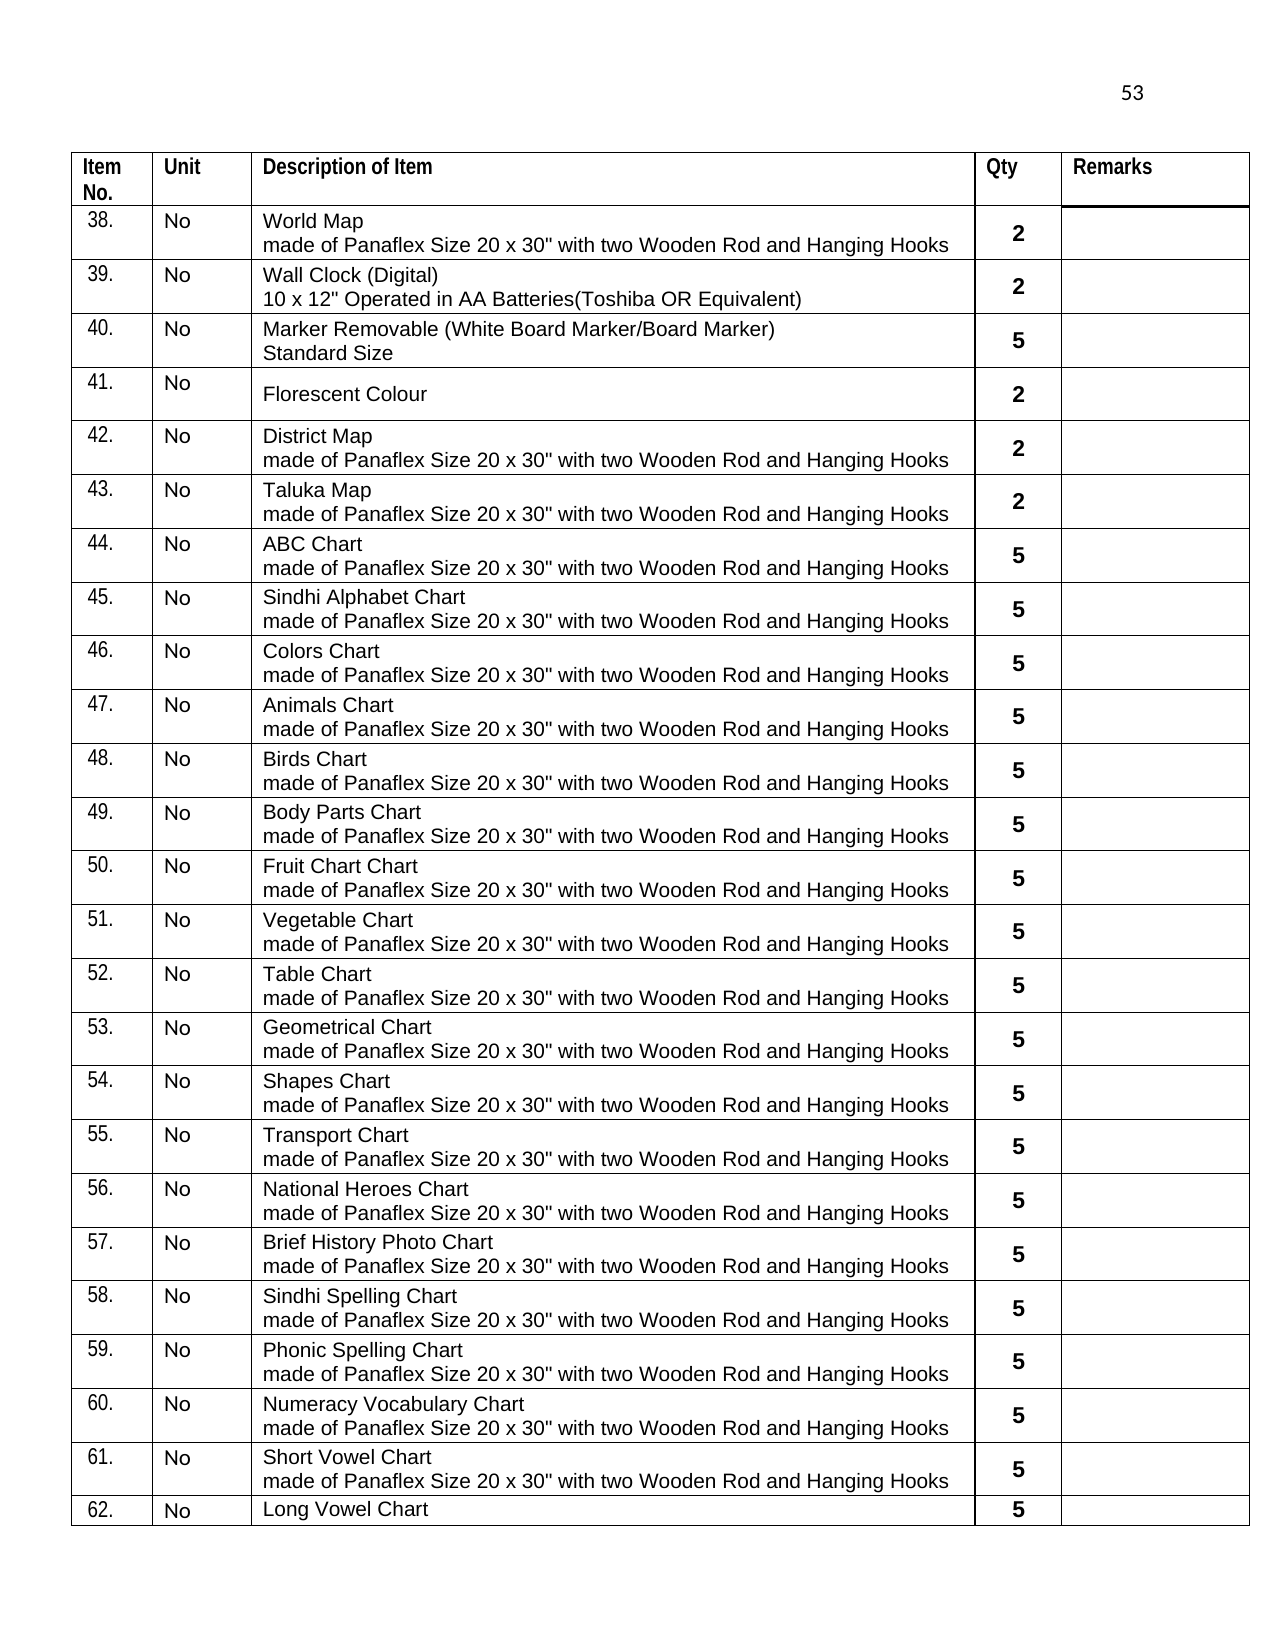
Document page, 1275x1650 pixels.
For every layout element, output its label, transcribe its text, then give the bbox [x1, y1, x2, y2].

table_cell Marker Removable (White Board Marker/Board Marker) Standard Size [252, 314, 974, 367]
table_cell No [153, 959, 251, 1012]
table_cell Transport Chart made of Panaflex Size 20 x 30" with two Wooden Rod and Hanging Hooks [252, 1120, 974, 1173]
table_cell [252, 1496, 974, 1524]
table_cell Birds Chart made of Panaflex Size 20 x 30" with two Wooden Rod and Hanging Hooks [252, 744, 974, 797]
table_cell [1062, 475, 1249, 528]
table_cell 5 [976, 1389, 1061, 1442]
table_cell [72, 475, 152, 528]
table_cell [1062, 690, 1249, 743]
table_cell No [153, 1496, 251, 1524]
table_header Description of Item [252, 153, 974, 205]
table_cell [72, 744, 152, 797]
table_cell 5 [976, 583, 1061, 635]
table_cell No [153, 1335, 251, 1388]
table_cell Shapes Chart made of Panaflex Size 20 x 30" with two Wooden Rod and Hanging Hooks [252, 1066, 974, 1119]
table_cell Numeracy Vocabulary Chart made of Panaflex Size 20 x 30" with two Wooden Rod and Hanging Hooks [252, 1389, 974, 1442]
table_cell [72, 583, 152, 635]
table_cell [1062, 1443, 1249, 1495]
table_cell 5 [976, 636, 1061, 689]
table_cell [72, 1120, 152, 1173]
table_cell No [153, 851, 251, 904]
table_cell No [153, 1228, 251, 1280]
table_cell [1062, 1013, 1249, 1065]
table_cell [72, 905, 152, 958]
table_cell No [153, 260, 251, 313]
table_cell [72, 206, 152, 259]
table_cell [1062, 1228, 1249, 1280]
table_cell 2 [976, 421, 1061, 474]
table_cell [1062, 314, 1249, 367]
table_cell [1062, 1174, 1249, 1227]
table_cell No [153, 529, 251, 582]
table_cell 5 [976, 1228, 1061, 1280]
table_cell No [153, 798, 251, 850]
table_cell [72, 1443, 152, 1495]
table_cell [1062, 1120, 1249, 1173]
table_cell 5 [976, 905, 1061, 958]
table_cell [72, 314, 152, 367]
table_cell Colors Chart made of Panaflex Size 20 x 30" with two Wooden Rod and Hanging Hooks [252, 636, 974, 689]
table_cell 5 [976, 1443, 1061, 1495]
table_cell 2 [976, 368, 1061, 420]
table_cell 5 [976, 1066, 1061, 1119]
table_cell Geometrical Chart made of Panaflex Size 20 x 30" with two Wooden Rod and Hanging Hooks [252, 1013, 974, 1065]
table_cell No [153, 690, 251, 743]
table_cell 5 [976, 1281, 1061, 1334]
table_cell 5 [976, 798, 1061, 850]
table_cell 2 [976, 475, 1061, 528]
table_cell [72, 421, 152, 474]
table_cell No [153, 206, 251, 259]
table_cell [72, 1335, 152, 1388]
table_cell [72, 959, 152, 1012]
table_cell [72, 529, 152, 582]
table_cell [1062, 260, 1249, 313]
table_cell Florescent Colour [252, 368, 974, 420]
table_cell [72, 1066, 152, 1119]
table_cell ABC Chart made of Panaflex Size 20 x 30" with two Wooden Rod and Hanging Hooks [252, 529, 974, 582]
table_cell No [153, 421, 251, 474]
table_cell Wall Clock (Digital) 10 x 12" Operated in AA Batteries(Toshiba OR Equivalent) [252, 260, 974, 313]
table_cell 2 [976, 260, 1061, 313]
table_cell 5 [976, 744, 1061, 797]
table_cell No [153, 475, 251, 528]
table_cell Brief History Photo Chart made of Panaflex Size 20 x 30" with two Wooden Rod and Hanging Hooks [252, 1228, 974, 1280]
table_cell Sindhi Spelling Chart made of Panaflex Size 20 x 30" with two Wooden Rod and Hanging Hooks [252, 1281, 974, 1334]
table_cell [1062, 905, 1249, 958]
table_cell [72, 1174, 152, 1227]
table_cell No [153, 636, 251, 689]
table_cell [1062, 368, 1249, 420]
table_cell 5 [976, 1335, 1061, 1388]
table_cell Sindhi Alphabet Chart made of Panaflex Size 20 x 30" with two Wooden Rod and Hanging Hooks [252, 583, 974, 635]
table_cell [72, 636, 152, 689]
table_cell No [153, 1281, 251, 1334]
table_cell 5 [976, 1496, 1061, 1524]
table_cell [1062, 1066, 1249, 1119]
table_cell No [153, 314, 251, 367]
table_cell [1062, 1496, 1249, 1524]
table_cell 2 [976, 206, 1061, 259]
table_cell [72, 1013, 152, 1065]
table_cell [72, 368, 152, 420]
table_cell [1062, 851, 1249, 904]
table_cell [1062, 798, 1249, 850]
table_cell [1062, 1281, 1249, 1334]
table_cell [1062, 208, 1249, 259]
table_cell [72, 690, 152, 743]
table_cell [1062, 583, 1249, 635]
table_cell [72, 260, 152, 313]
table_cell [72, 1496, 152, 1524]
table_cell [72, 851, 152, 904]
table_cell 5 [976, 959, 1061, 1012]
table_cell [1062, 421, 1249, 474]
table_cell No [153, 1443, 251, 1495]
table_cell No [153, 1120, 251, 1173]
table_cell 5 [976, 314, 1061, 367]
table_cell [1062, 636, 1249, 689]
table_cell No [153, 1389, 251, 1442]
table_header Unit [153, 153, 251, 205]
table_cell No [153, 1013, 251, 1065]
table_cell [72, 1228, 152, 1280]
table_cell [72, 1281, 152, 1334]
table_cell 5 [976, 529, 1061, 582]
table_cell [1062, 1389, 1249, 1442]
table_cell 5 [976, 1013, 1061, 1065]
table_cell [72, 798, 152, 850]
table_header Item No. [72, 153, 152, 205]
table_cell No [153, 583, 251, 635]
table_cell [1062, 959, 1249, 1012]
table_cell Vegetable Chart made of Panaflex Size 20 x 30" with two Wooden Rod and Hanging Hooks [252, 905, 974, 958]
table_cell District Map made of Panaflex Size 20 x 30" with two Wooden Rod and Hanging Hooks [252, 421, 974, 474]
table_header Qty [976, 153, 1061, 205]
table_cell 5 [976, 851, 1061, 904]
table_cell [72, 1389, 152, 1442]
table_cell No [153, 368, 251, 420]
table_cell Fruit Chart Chart made of Panaflex Size 20 x 30" with two Wooden Rod and Hanging Hooks [252, 851, 974, 904]
table_cell Phonic Spelling Chart made of Panaflex Size 20 x 30" with two Wooden Rod and Hanging Hooks [252, 1335, 974, 1388]
table_cell 5 [976, 1120, 1061, 1173]
table_cell 5 [976, 1174, 1061, 1227]
table_cell National Heroes Chart made of Panaflex Size 20 x 30" with two Wooden Rod and Hanging Hooks [252, 1174, 974, 1227]
table_cell 5 [976, 690, 1061, 743]
table_cell No [153, 905, 251, 958]
table_cell No [153, 1174, 251, 1227]
table_cell [1062, 744, 1249, 797]
table_cell [1062, 1335, 1249, 1388]
table_cell Animals Chart made of Panaflex Size 20 x 30" with two Wooden Rod and Hanging Hooks [252, 690, 974, 743]
table_cell Body Parts Chart made of Panaflex Size 20 x 30" with two Wooden Rod and Hanging Hooks [252, 798, 974, 850]
table_cell No [153, 744, 251, 797]
table_cell Table Chart made of Panaflex Size 20 x 30" with two Wooden Rod and Hanging Hooks [252, 959, 974, 1012]
table_cell Short Vowel Chart made of Panaflex Size 20 x 30" with two Wooden Rod and Hanging Hooks [252, 1443, 974, 1495]
table_header Remarks [1062, 153, 1249, 205]
table_cell World Map made of Panaflex Size 20 x 30" with two Wooden Rod and Hanging Hooks [252, 206, 974, 259]
table_cell No [153, 1066, 251, 1119]
table_cell Taluka Map made of Panaflex Size 20 x 30" with two Wooden Rod and Hanging Hooks [252, 475, 974, 528]
table_cell [1062, 529, 1249, 582]
